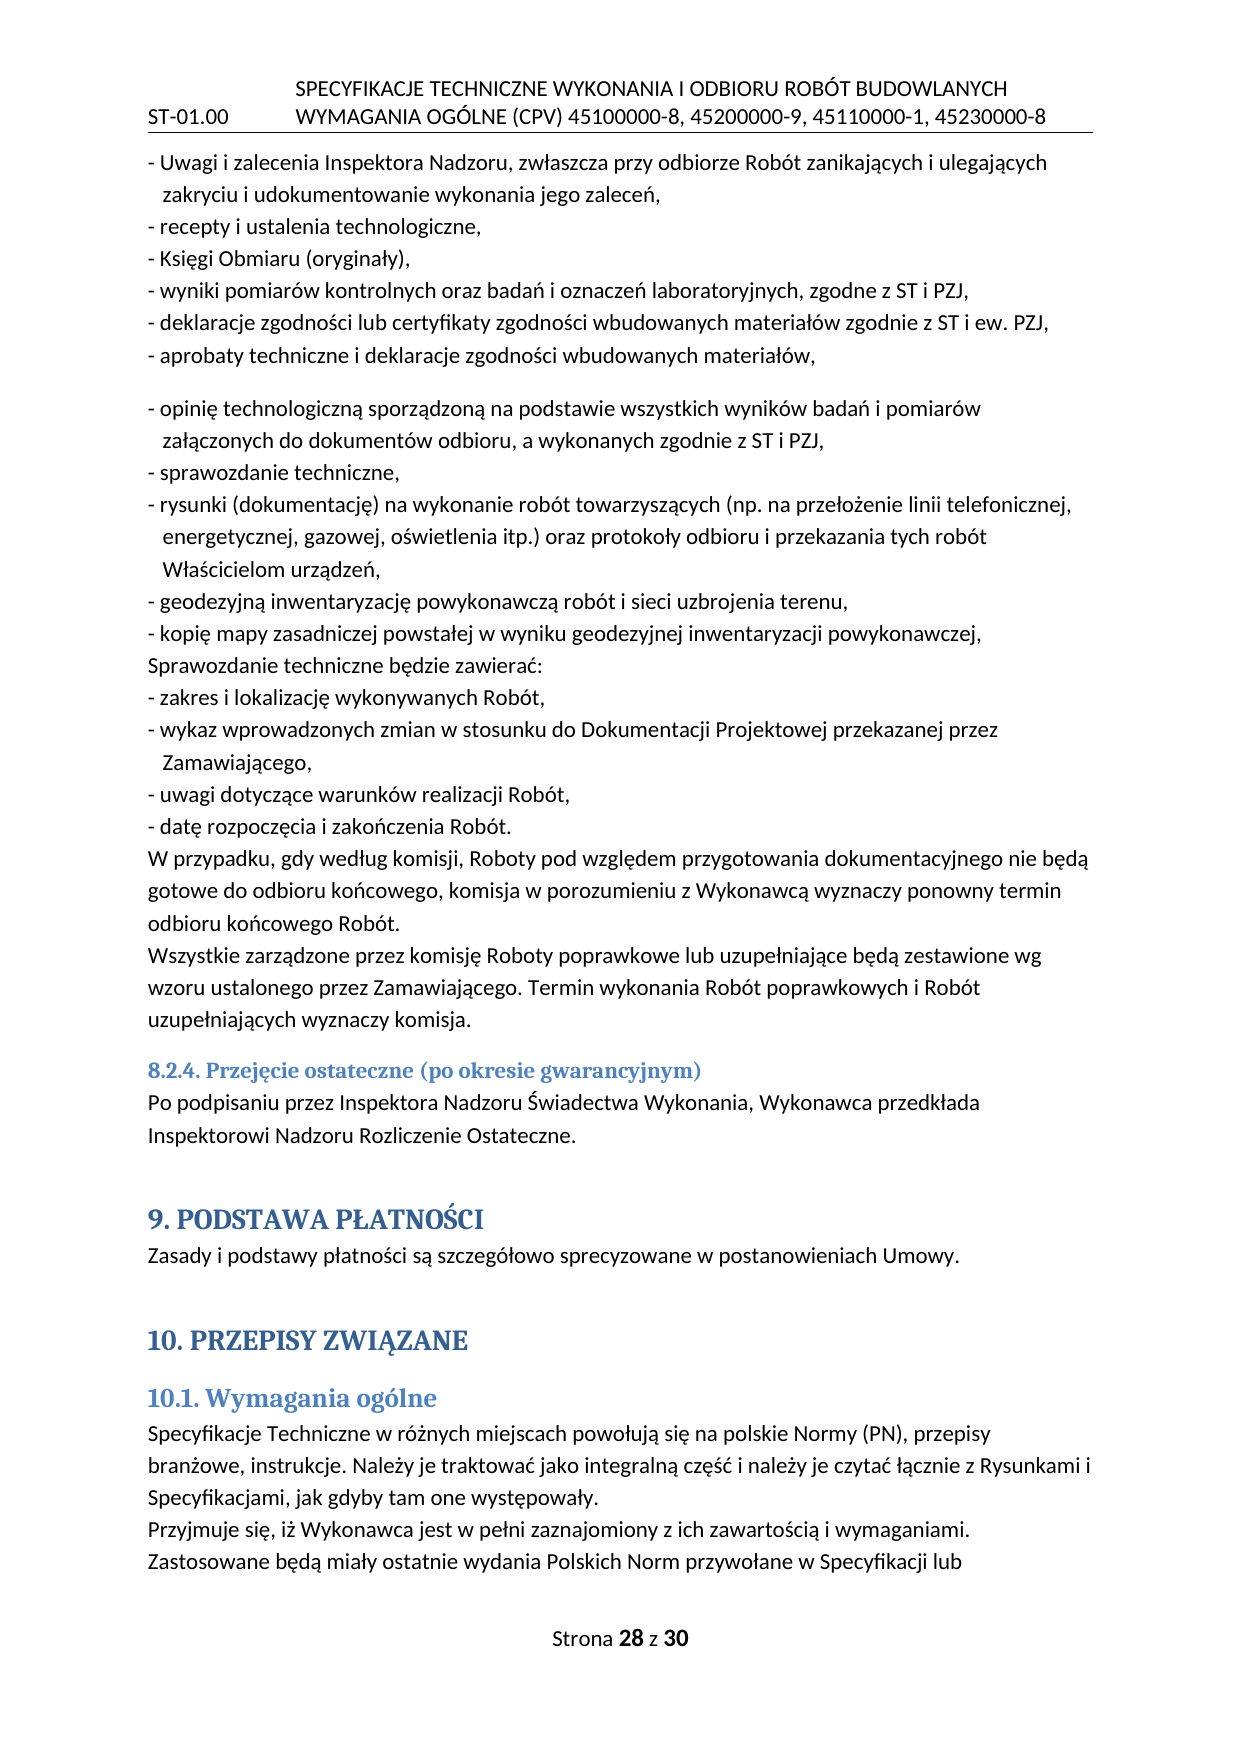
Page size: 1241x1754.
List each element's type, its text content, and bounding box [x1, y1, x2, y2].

text - recepty i ustalenia technologiczne, [148, 212, 1093, 240]
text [148, 1515, 1093, 1576]
text - opinię technologiczną sporządzoną na podstawie wszystkich wyników badań i pomiarów załączonych do dokumentów odbioru, a wykonanych zgodnie z ST i PZJ, [148, 394, 1093, 454]
text Sprawozdanie techniczne będzie zawierać: [148, 651, 1093, 679]
text - sprawozdanie techniczne, [148, 458, 1093, 486]
text - wyniki pomiarów kontrolnych oraz badań i oznaczeń laboratoryjnych, zgodne z ST i PZJ, [148, 276, 1093, 304]
text - geodezyjną inwentaryzację powykonawczą robót i sieci uzbrojenia terenu, [148, 587, 1093, 615]
text - Księgi Obmiaru (oryginały), [148, 244, 1093, 272]
text - wykaz wprowadzonych zmian w stosunku do Dokumentacji Projektowej przekazanej przez Zamawiającego, [148, 716, 1093, 776]
text - zakres i lokalizację wykonywanych Robót, [148, 683, 1093, 711]
text Wszystkie zarządzone przez komisję Roboty poprawkowe lub uzupełniające będą zestawione wg wzoru ustalonego przez Zamawiającego. Termin wykonania Robót poprawkowych i Robót uzupełniających wyznaczy komisja. [148, 941, 1093, 1033]
text W przypadku, gdy według komisji, Roboty pod względem przygotowania dokumentacyjnego nie będą gotowe do odbioru końcowego, komisja w porozumieniu z Wykonawcą wyznaczy ponowny termin odbioru końcowego Robót. [148, 844, 1093, 937]
text - datę rozpoczęcia i zakończenia Robót. [148, 812, 1093, 840]
text - rysunki (dokumentację) na wykonanie robót towarzyszących (np. na przełożenie linii telefonicznej, energetycznej, gazowej, oświetlenia itp.) oraz protokoły odbioru i przekazania tych robót Właścicielom urządzeń, [148, 490, 1093, 583]
text Zasady i podstawy płatności są szczegółowo sprecyzowane w postanowieniach Umowy. [148, 1241, 1093, 1269]
subtitle 10.1. Wymagania ogólne [148, 1383, 1093, 1414]
text - Uwagi i zalecenia Inspektora Nadzoru, zwłaszcza przy odbiorze Robót zanikających i ulegających zakryciu i udokumentowanie wykonania jego zaleceń, [148, 148, 1093, 208]
subtitle 9. PODSTAWA PŁATNOŚCI [148, 1203, 1093, 1236]
text - deklaracje zgodności lub certyfikaty zgodności wbudowanych materiałów zgodnie z ST i ew. PZJ, [148, 308, 1093, 337]
text Specyfikacje Techniczne w różnych miejscach powołują się na polskie Normy (PN), przepisy branżowe, instrukcje. Należy je traktować jako integralną część i należy je czytać łącznie z Rysunkami i Specyfikacjami, jak gdyby tam one występowały. [148, 1419, 1093, 1511]
subtitle 8.2.4. Przejęcie ostateczne (po okresie gwarancyjnym) [148, 1058, 1093, 1085]
subtitle 10. PRZEPISY ZWIĄZANE [148, 1324, 1093, 1357]
text - aprobaty techniczne i deklaracje zgodności wbudowanych materiałów, [148, 341, 1093, 369]
text Po podpisaniu przez Inspektora Nadzoru Świadectwa Wykonania, Wykonawca przedkłada Inspektorowi Nadzoru Rozliczenie Ostateczne. [148, 1088, 1093, 1149]
text - uwagi dotyczące warunków realizacji Robót, [148, 780, 1093, 808]
text - kopię mapy zasadniczej powstałej w wyniku geodezyjnej inwentaryzacji powykonawczej, [148, 619, 1093, 647]
